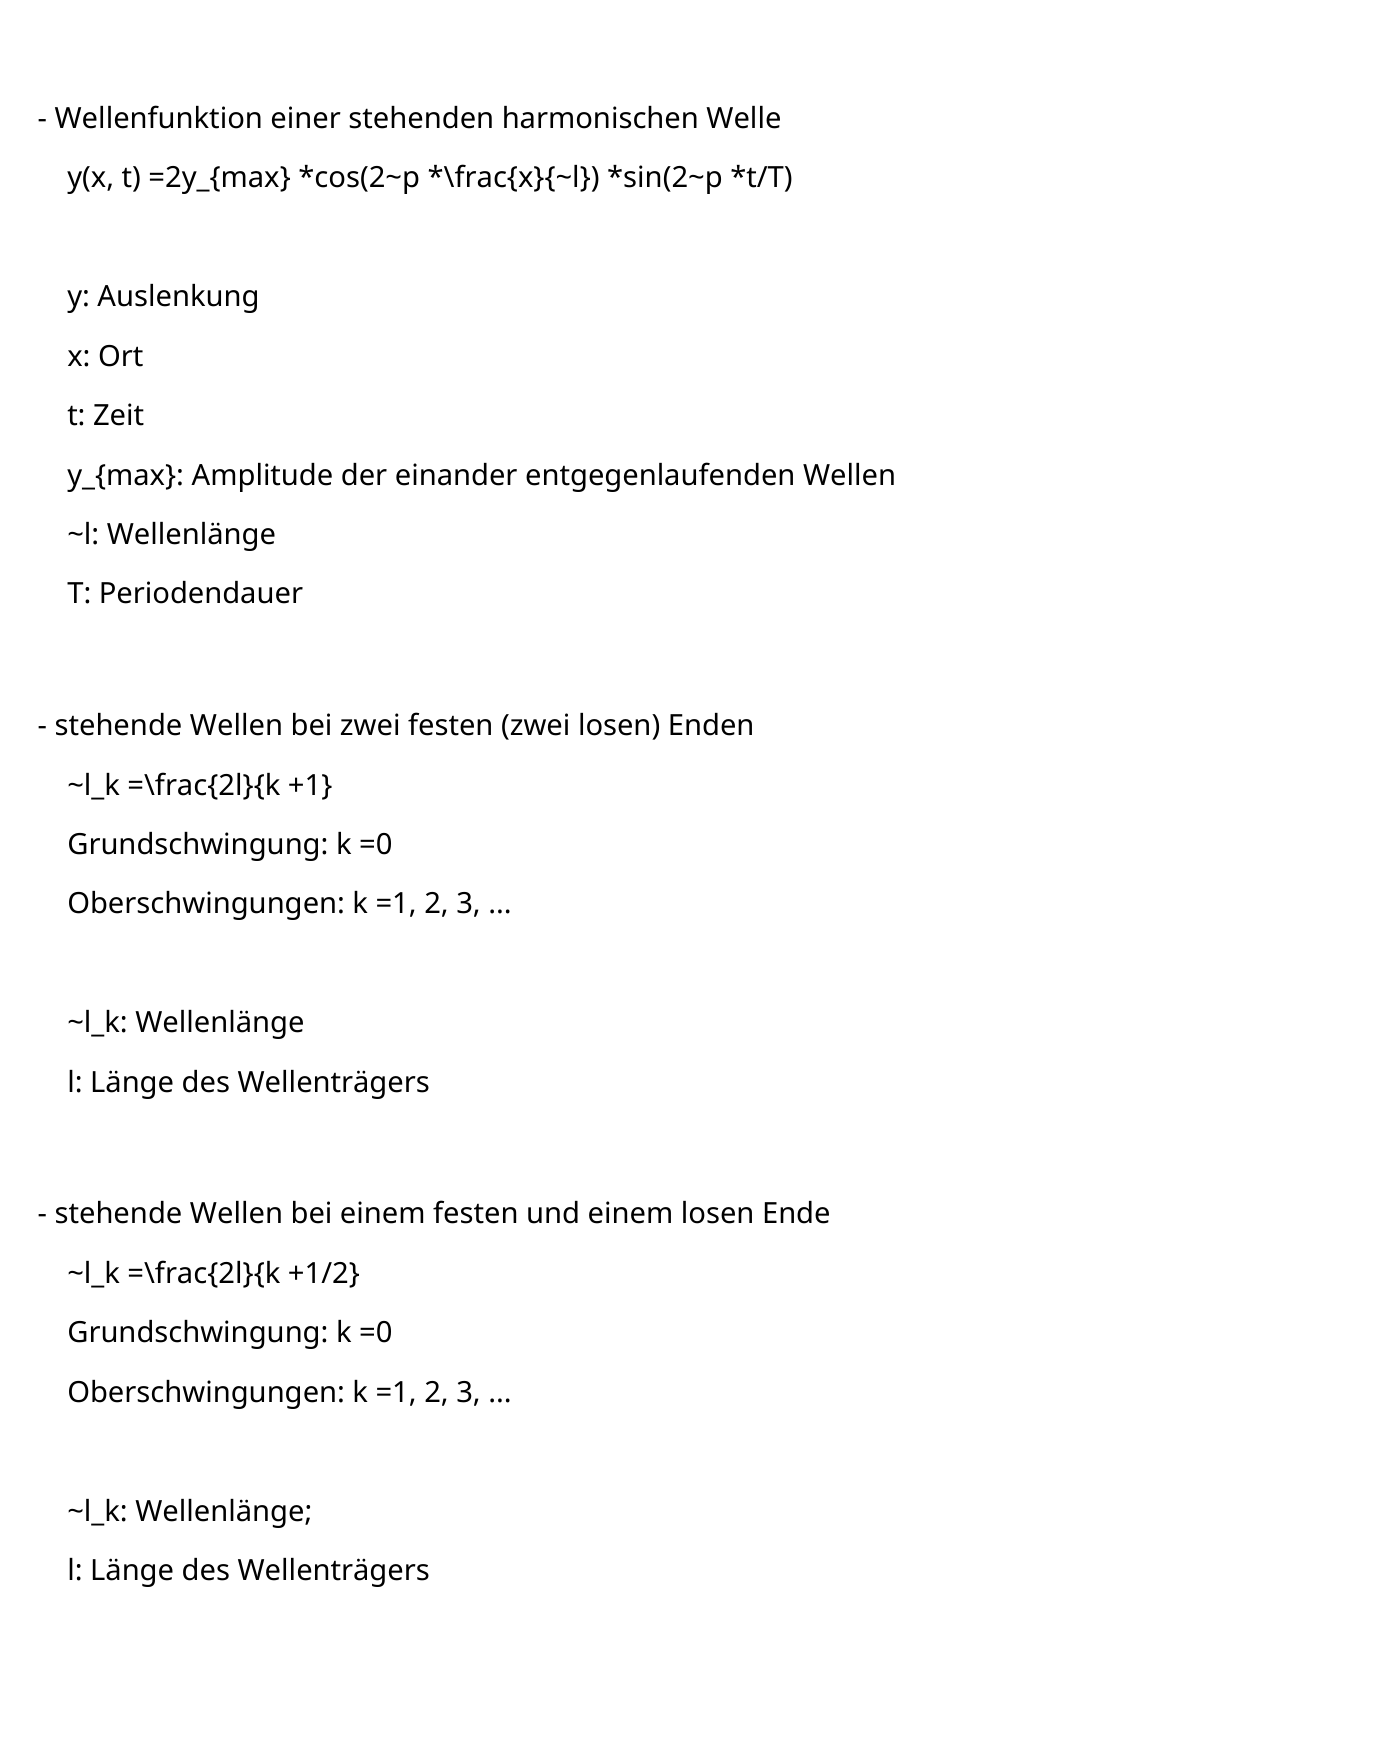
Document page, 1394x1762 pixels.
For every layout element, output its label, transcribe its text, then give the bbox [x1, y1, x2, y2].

list - Wellenfunktion einer stehenden harmonischen Welle [37, 97, 1356, 137]
list - stehende Wellen bei zwei festen (zwei losen) Enden [37, 704, 1356, 744]
list y(x, t) =2y_{max} *cos(2~p *\frac{x}{~l}) *sin(2~p *t/T) [67, 156, 1356, 196]
list Grundschwingung: k =0 [67, 1312, 1356, 1351]
list Oberschwingungen: k =1, 2, 3, ... [67, 883, 1356, 922]
list Grundschwingung: k =0 [67, 823, 1356, 863]
list ~l_k: Wellenlänge l: Länge des Wellenträgers [67, 1002, 1356, 1101]
list ~l_k: Wellenlänge; l: Länge des Wellenträgers [67, 1490, 1356, 1589]
list Oberschwingungen: k =1, 2, 3, ... [67, 1371, 1356, 1411]
list - stehende Wellen bei einem festen und einem losen Ende [37, 1193, 1356, 1232]
list ~l_k =\frac{2l}{k +1/2} [67, 1252, 1356, 1292]
list ~l_k =\frac{2l}{k +1} [67, 764, 1356, 803]
list y: Auslenkung x: Ort t: Zeit y_{max}: Amplitude der einander entgegenlaufenden Wellen ~l: Wellenlänge T: Periodendauer [67, 275, 1356, 612]
